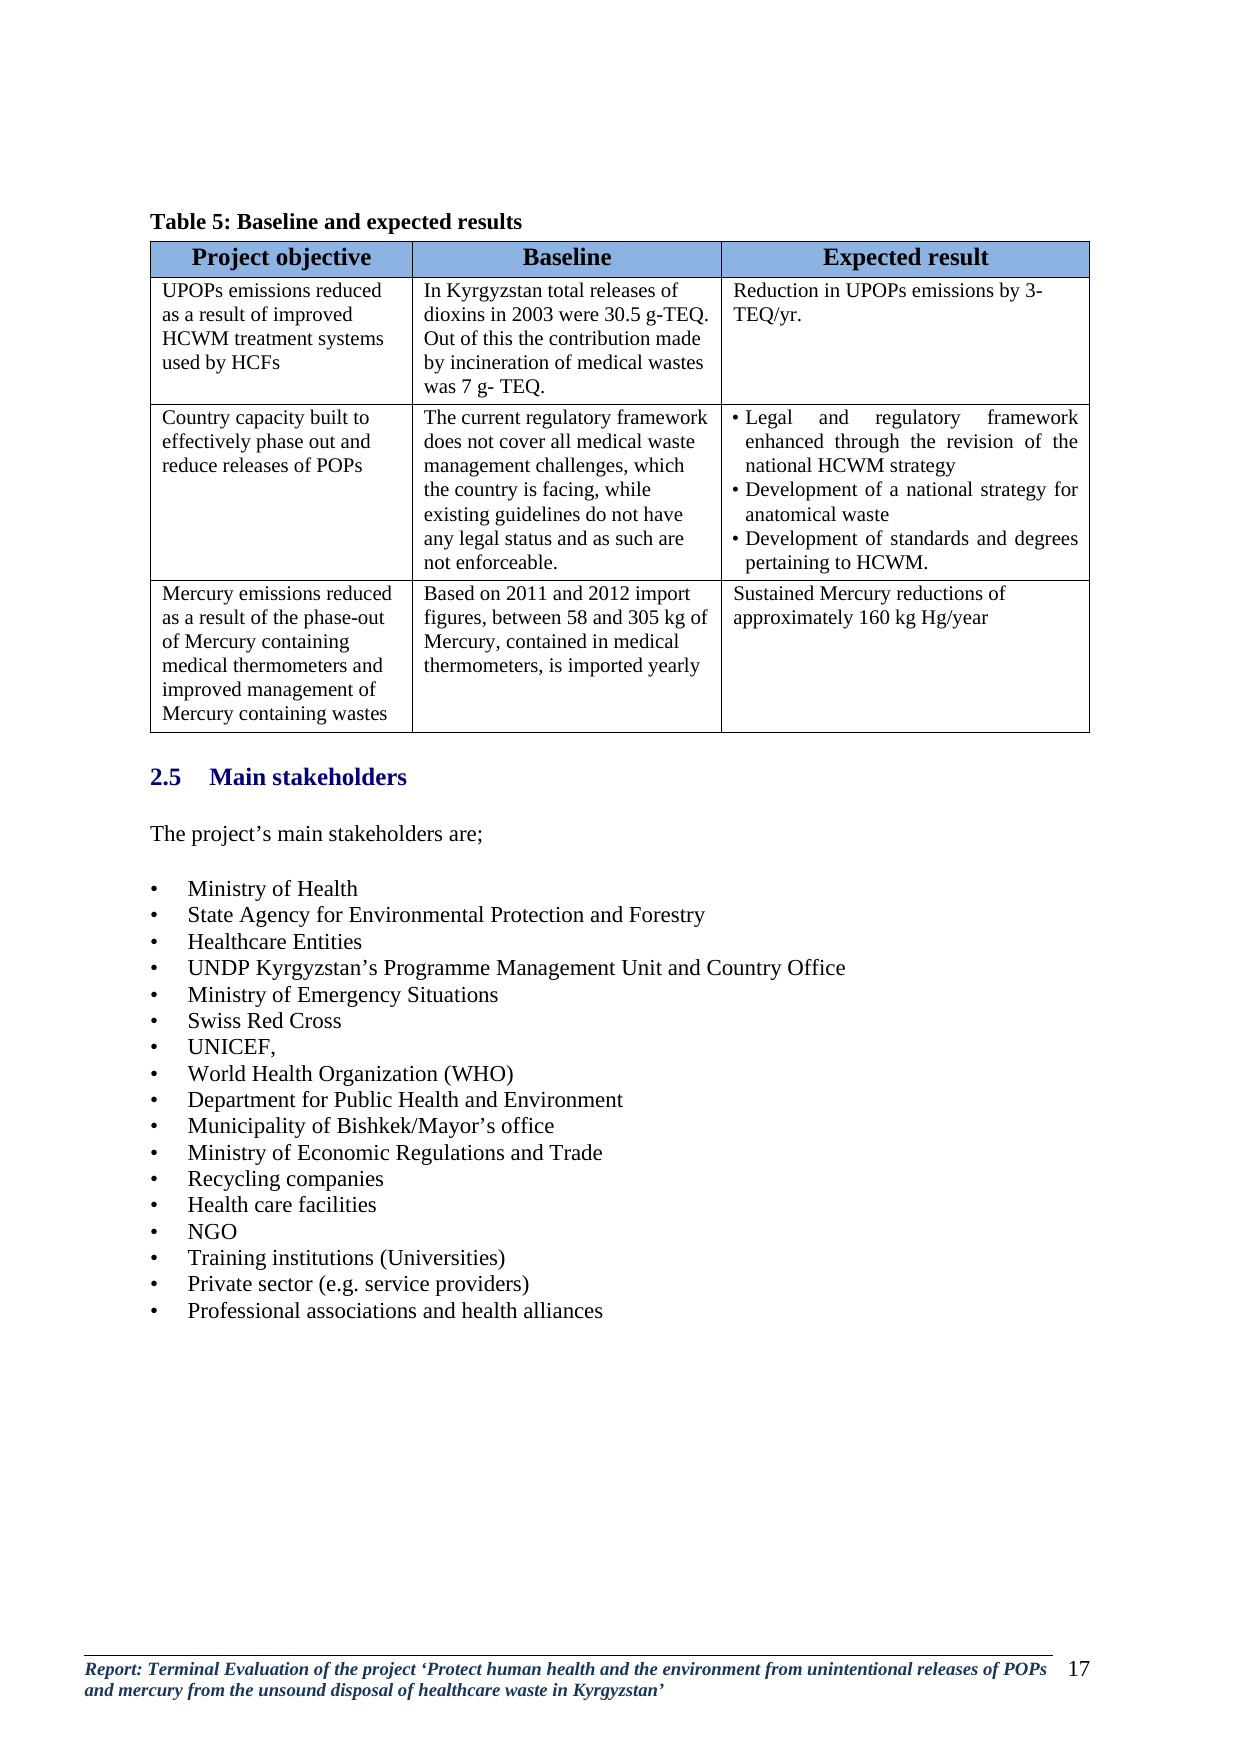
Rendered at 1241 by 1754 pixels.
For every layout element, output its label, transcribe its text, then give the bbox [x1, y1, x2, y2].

table_cell Country capacity built to effectively phase out and reduce releases of POPs [151, 405, 412, 580]
list Health care facilities [150, 1191, 1090, 1218]
list UNICEF, [150, 1033, 1090, 1060]
table_cell UPOPs emissions reduced as a result of improved HCWM treatment systems used by HCFs [151, 278, 412, 404]
list State Agency for Environmental Protection and Forestry [150, 902, 1090, 928]
list Professional associations and health alliances [150, 1297, 1090, 1323]
list NGO [150, 1218, 1090, 1244]
list Training institutions (Universities) [150, 1244, 1090, 1271]
table_cell Sustained Mercury reductions of approximately 160 kg Hg/year [722, 581, 1089, 732]
table_cell Based on 2011 and 2012 import figures, between 58 and 305 kg of Mercury, contained in medical thermometers, is imported yearly [413, 581, 721, 732]
list Ministry of Health [150, 875, 1090, 902]
list Ministry of Economic Regulations and Trade [150, 1139, 1090, 1165]
list World Health Organization (WHO) [150, 1060, 1090, 1086]
list UNDP Kyrgyzstan’s Programme Management Unit and Country Office [150, 954, 1090, 981]
text Table 5: Baseline and expected results [150, 208, 1090, 234]
table_header Expected result [722, 242, 1089, 277]
table_cell Reduction in UPOPs emissions by 3- TEQ/yr. [722, 278, 1089, 404]
list Municipality of Bishkek/Mayor’s office [150, 1112, 1090, 1139]
list Department for Public Health and Environment [150, 1086, 1090, 1112]
table_cell Mercury emissions reduced as a result of the phase-out of Mercury containing medical thermometers and improved management of Mercury containing wastes [151, 581, 412, 732]
table_header Project objective [151, 242, 412, 277]
list Ministry of Emergency Situations [150, 981, 1090, 1007]
subtitle Main stakeholders [150, 762, 1090, 791]
table_cell The current regulatory framework does not cover all medical waste management challenges, which the country is facing, while existing guidelines do not have any legal status and as such are not enforceable. [413, 405, 721, 580]
list Healthcare Entities [150, 928, 1090, 954]
list Recycling companies [150, 1165, 1090, 1191]
list Private sector (e.g. service providers) [150, 1271, 1090, 1297]
list Swiss Red Cross [150, 1007, 1090, 1033]
table_header Baseline [413, 242, 721, 277]
table_cell In Kyrgyzstan total releases of dioxins in 2003 were 30.5 g-TEQ. Out of this the contribution made by incineration of medical wastes was 7 g- TEQ. [413, 278, 721, 404]
table_cell Legal and regulatory framework enhanced through the revision of the national HCWM strategy Development of a national strategy for anatomical waste Development of standards and degrees pertaining to HCWM. [722, 405, 1089, 580]
text The project’s main stakeholders are; [150, 820, 1090, 846]
